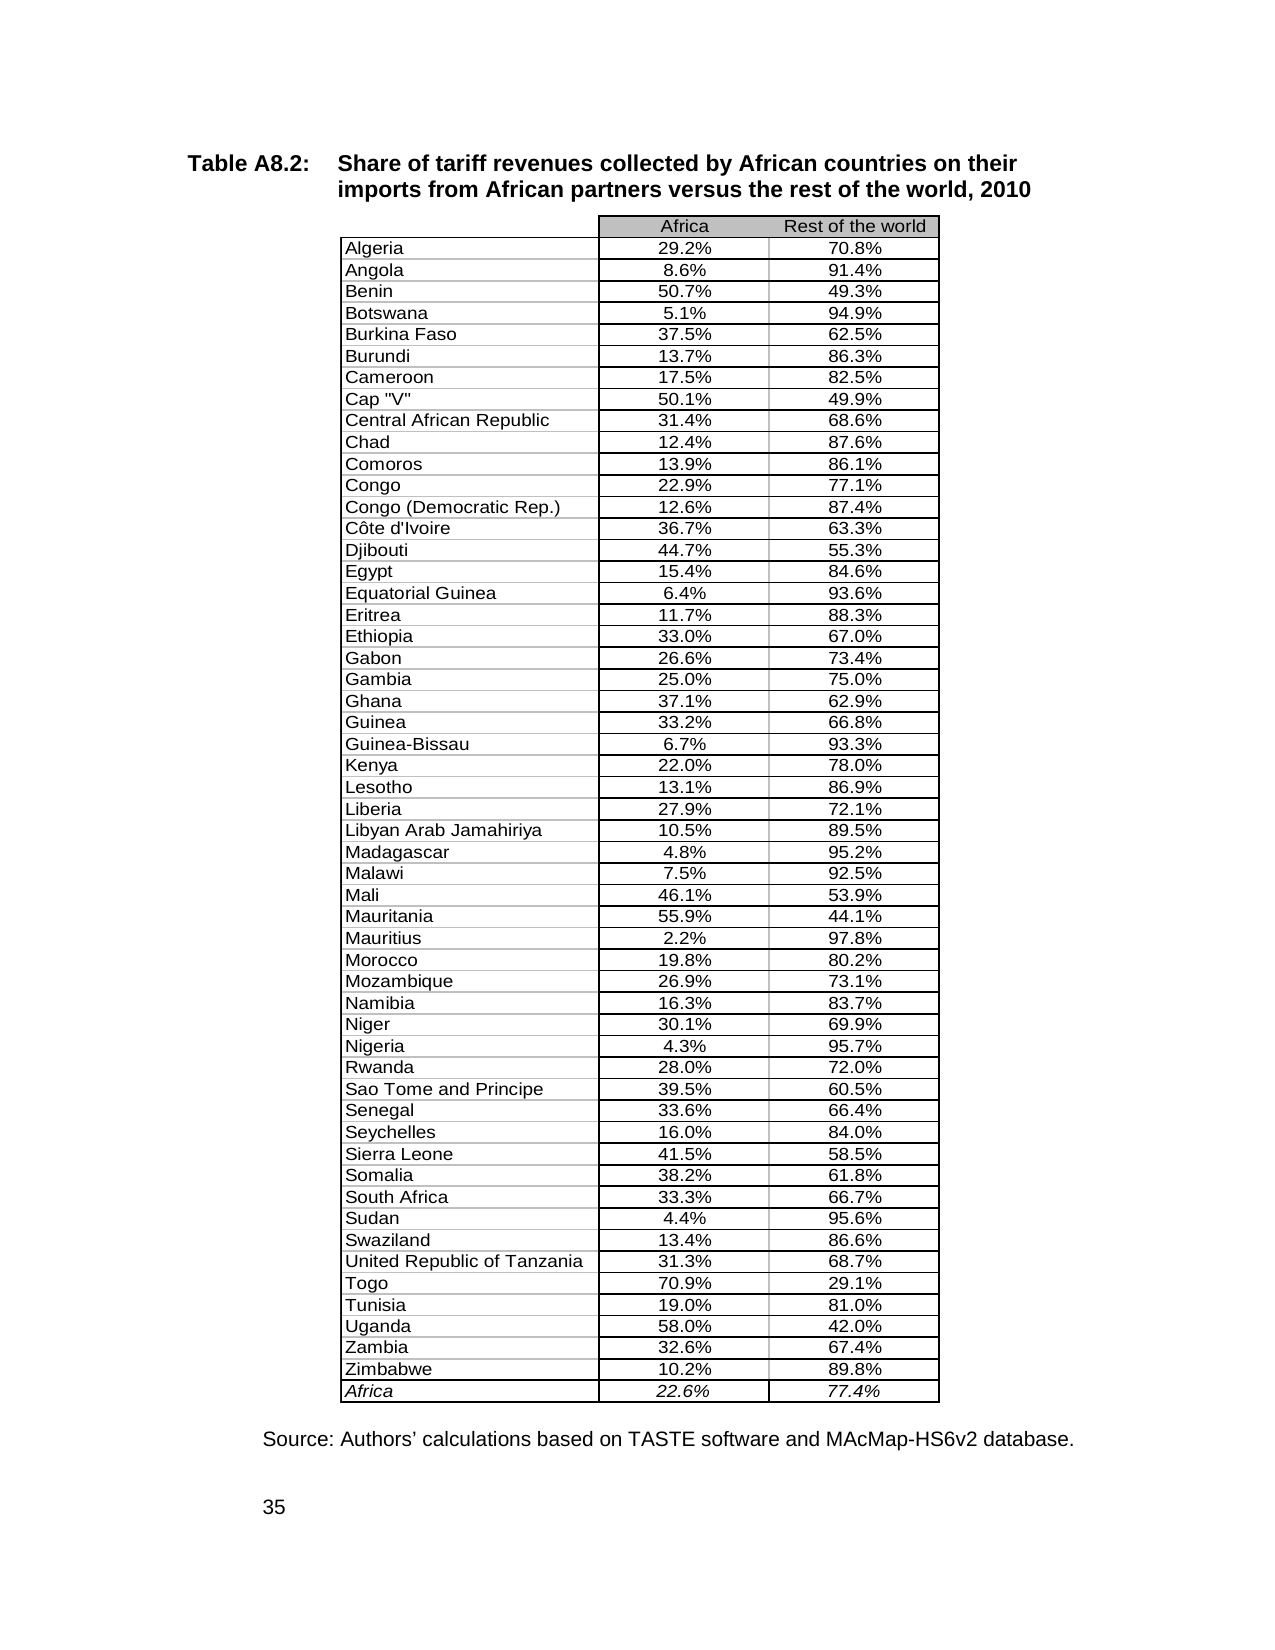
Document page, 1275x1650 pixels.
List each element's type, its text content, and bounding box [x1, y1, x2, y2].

subtitle Table A8.2: Share of tariff revenues collected by African countries on their imports from African partners versus the rest of the world, 2010 [187, 150, 1087, 203]
text Source: Authors’ calculations based on TASTE software and MAcMap-HS6v2 database. [187, 1427, 1087, 1451]
